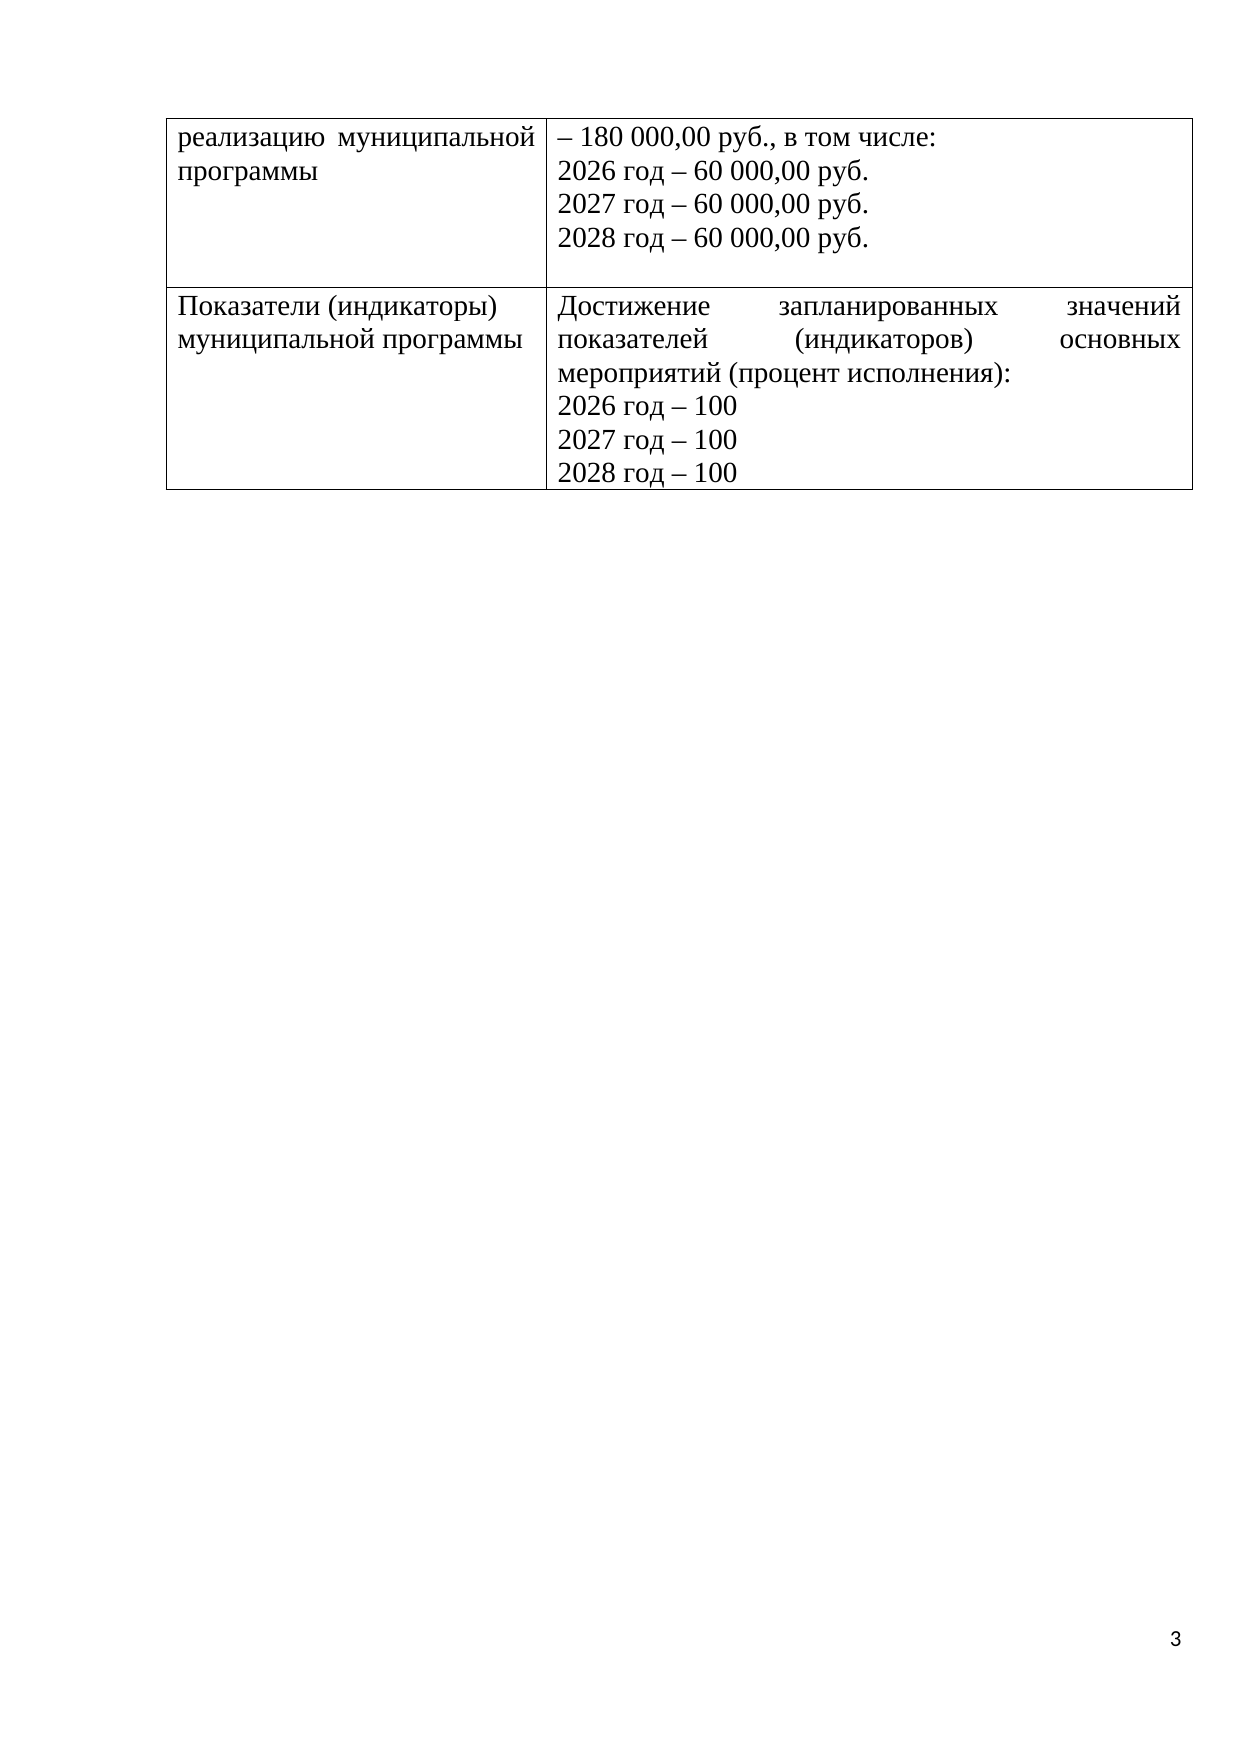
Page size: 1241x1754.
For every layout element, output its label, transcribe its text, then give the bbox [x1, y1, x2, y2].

table_cell Достижение запланированных значений показателей (индикаторов) основных мероприятий (процент исполнения): 2026 год – 100 2027 год – 100 2028 год – 100 [547, 288, 1192, 489]
table_cell Показатели (индикаторы) муниципальной программы [167, 288, 546, 489]
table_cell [167, 119, 546, 287]
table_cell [547, 119, 1192, 287]
